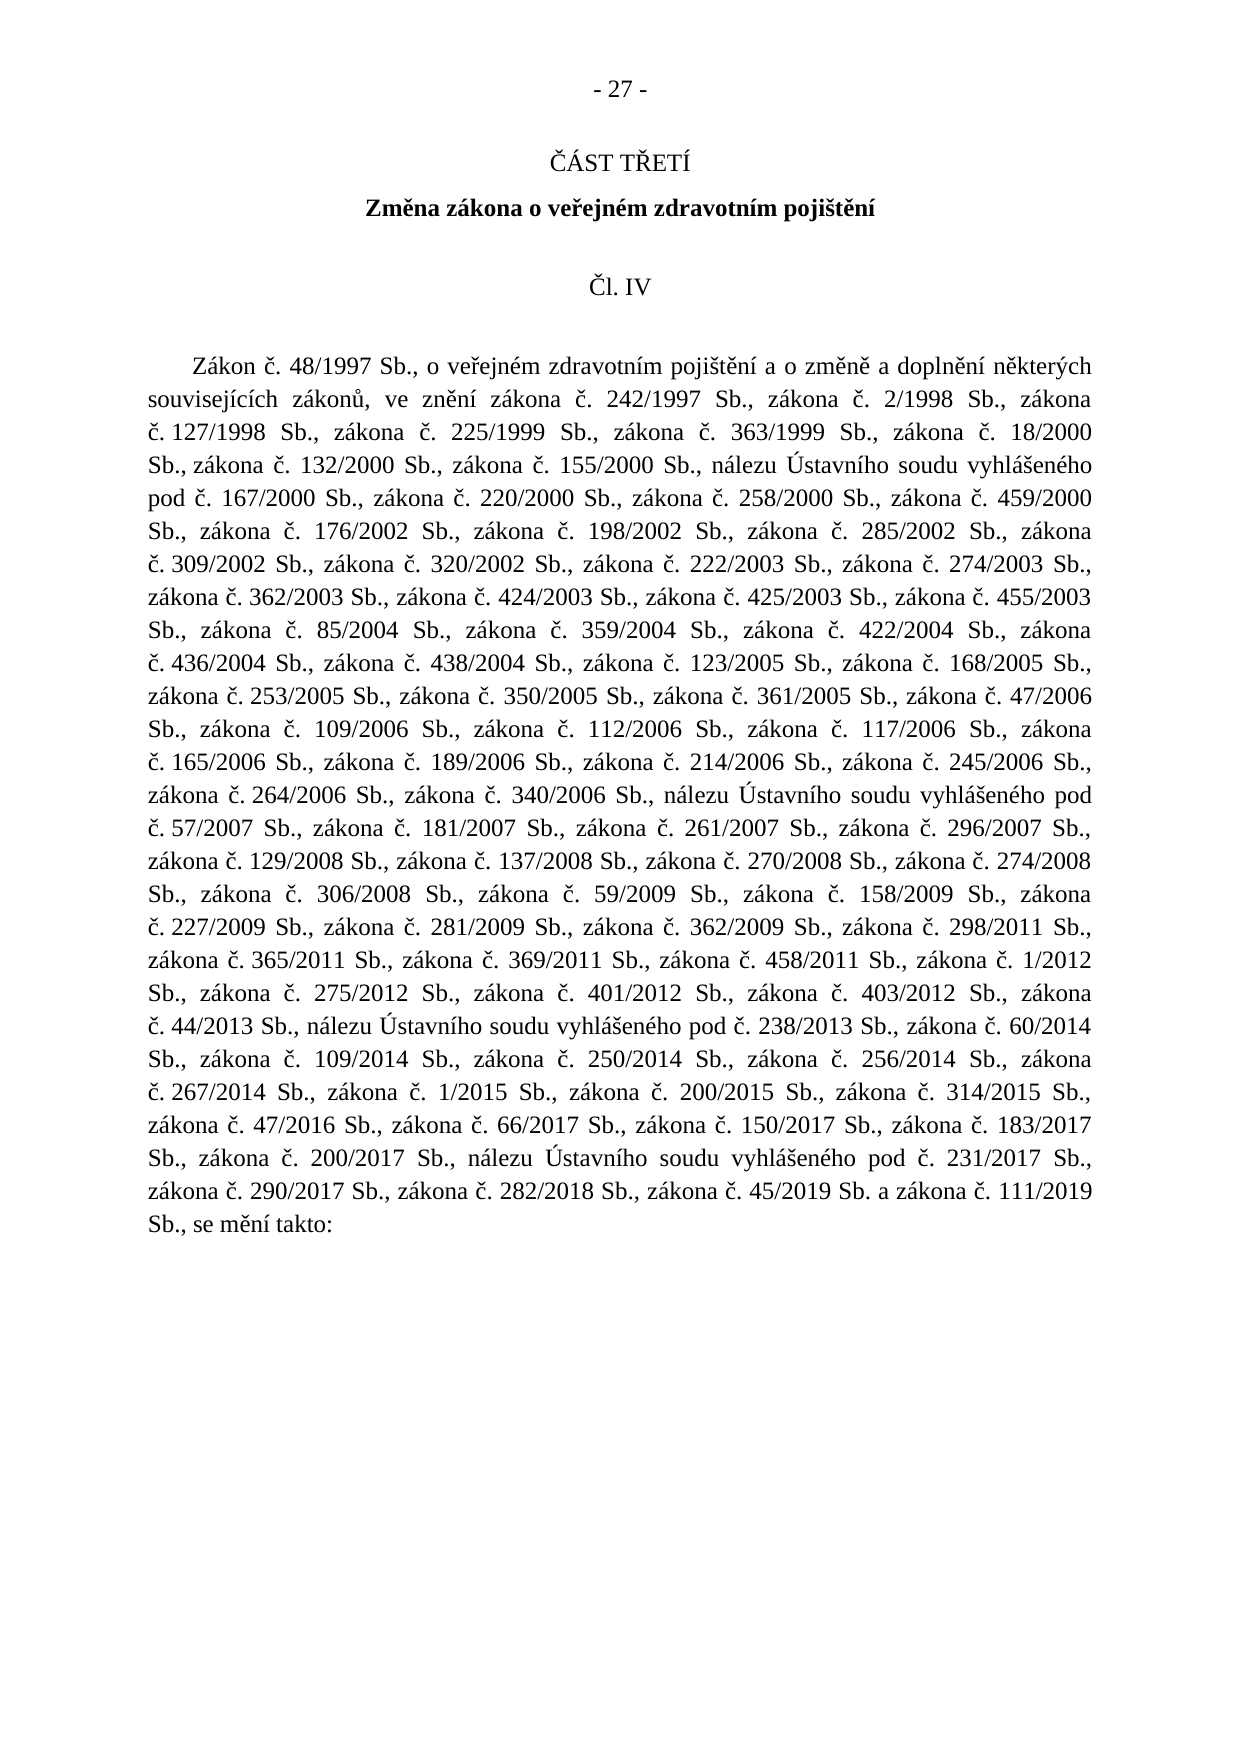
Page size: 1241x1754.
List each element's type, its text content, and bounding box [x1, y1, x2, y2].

text ČÁST TŘETÍ [148, 148, 1093, 176]
text Čl. IV [148, 272, 1093, 301]
text Zákon č. 48/1997 Sb., o veřejném zdravotním pojištění a o změně a doplnění některých souvisejících zákonů, ve znění zákona č. 242/1997 Sb., zákona č. 2/1998 Sb., zákona č. 127/1998 Sb., zákona č. 225/1999 Sb., zákona č. 363/1999 Sb., zákona č. 18/2000 Sb., zákona č. 132/2000 Sb., zákona č. 155/2000 Sb., nálezu Ústavního soudu vyhlášeného pod č. 167/2000 Sb., zákona č. 220/2000 Sb., zákona č. 258/2000 Sb., zákona č. 459/2000 Sb., zákona č. 176/2002 Sb., zákona č. 198/2002 Sb., zákona č. 285/2002 Sb., zákona č. 309/2002 Sb., zákona č. 320/2002 Sb., zákona č. 222/2003 Sb., zákona č. 274/2003 Sb., zákona č. 362/2003 Sb., zákona č. 424/2003 Sb., zákona č. 425/2003 Sb., zákona č. 455/2003 Sb., zákona č. 85/2004 Sb., zákona č. 359/2004 Sb., zákona č. 422/2004 Sb., zákona č. 436/2004 Sb., zákona č. 438/2004 Sb., zákona č. 123/2005 Sb., zákona č. 168/2005 Sb., zákona č. 253/2005 Sb., zákona č. 350/2005 Sb., zákona č. 361/2005 Sb., zákona č. 47/2006 Sb., zákona č. 109/2006 Sb., zákona č. 112/2006 Sb., zákona č. 117/2006 Sb., zákona č. 165/2006 Sb., zákona č. 189/2006 Sb., zákona č. 214/2006 Sb., zákona č. 245/2006 Sb., zákona č. 264/2006 Sb., zákona č. 340/2006 Sb., nálezu Ústavního soudu vyhlášeného pod č. 57/2007 Sb., zákona č. 181/2007 Sb., zákona č. 261/2007 Sb., zákona č. 296/2007 Sb., zákona č. 129/2008 Sb., zákona č. 137/2008 Sb., zákona č. 270/2008 Sb., zákona č. 274/2008 Sb., zákona č. 306/2008 Sb., zákona č. 59/2009 Sb., zákona č. 158/2009 Sb., zákona č. 227/2009 Sb., zákona č. 281/2009 Sb., zákona č. 362/2009 Sb., zákona č. 298/2011 Sb., zákona č. 365/2011 Sb., zákona č. 369/2011 Sb., zákona č. 458/2011 Sb., zákona č. 1/2012 Sb., zákona č. 275/2012 Sb., zákona č. 401/2012 Sb., zákona č. 403/2012 Sb., zákona č. 44/2013 Sb., nálezu Ústavního soudu vyhlášeného pod č. 238/2013 Sb., zákona č. 60/2014 Sb., zákona č. 109/2014 Sb., zákona č. 250/2014 Sb., zákona č. 256/2014 Sb., zákona č. 267/2014 Sb., zákona č. 1/2015 Sb., zákona č. 200/2015 Sb., zákona č. 314/2015 Sb., zákona č. 47/2016 Sb., zákona č. 66/2017 Sb., zákona č. 150/2017 Sb., zákona č. 183/2017 Sb., zákona č. 200/2017 Sb., nálezu Ústavního soudu vyhlášeného pod č. 231/2017 Sb., zákona č. 290/2017 Sb., zákona č. 282/2018 Sb., zákona č. 45/2019 Sb. a zákona č. 111/2019 Sb., se mění takto: [148, 351, 1093, 1238]
text Změna zákona o veřejném zdravotním pojištění [148, 193, 1093, 222]
